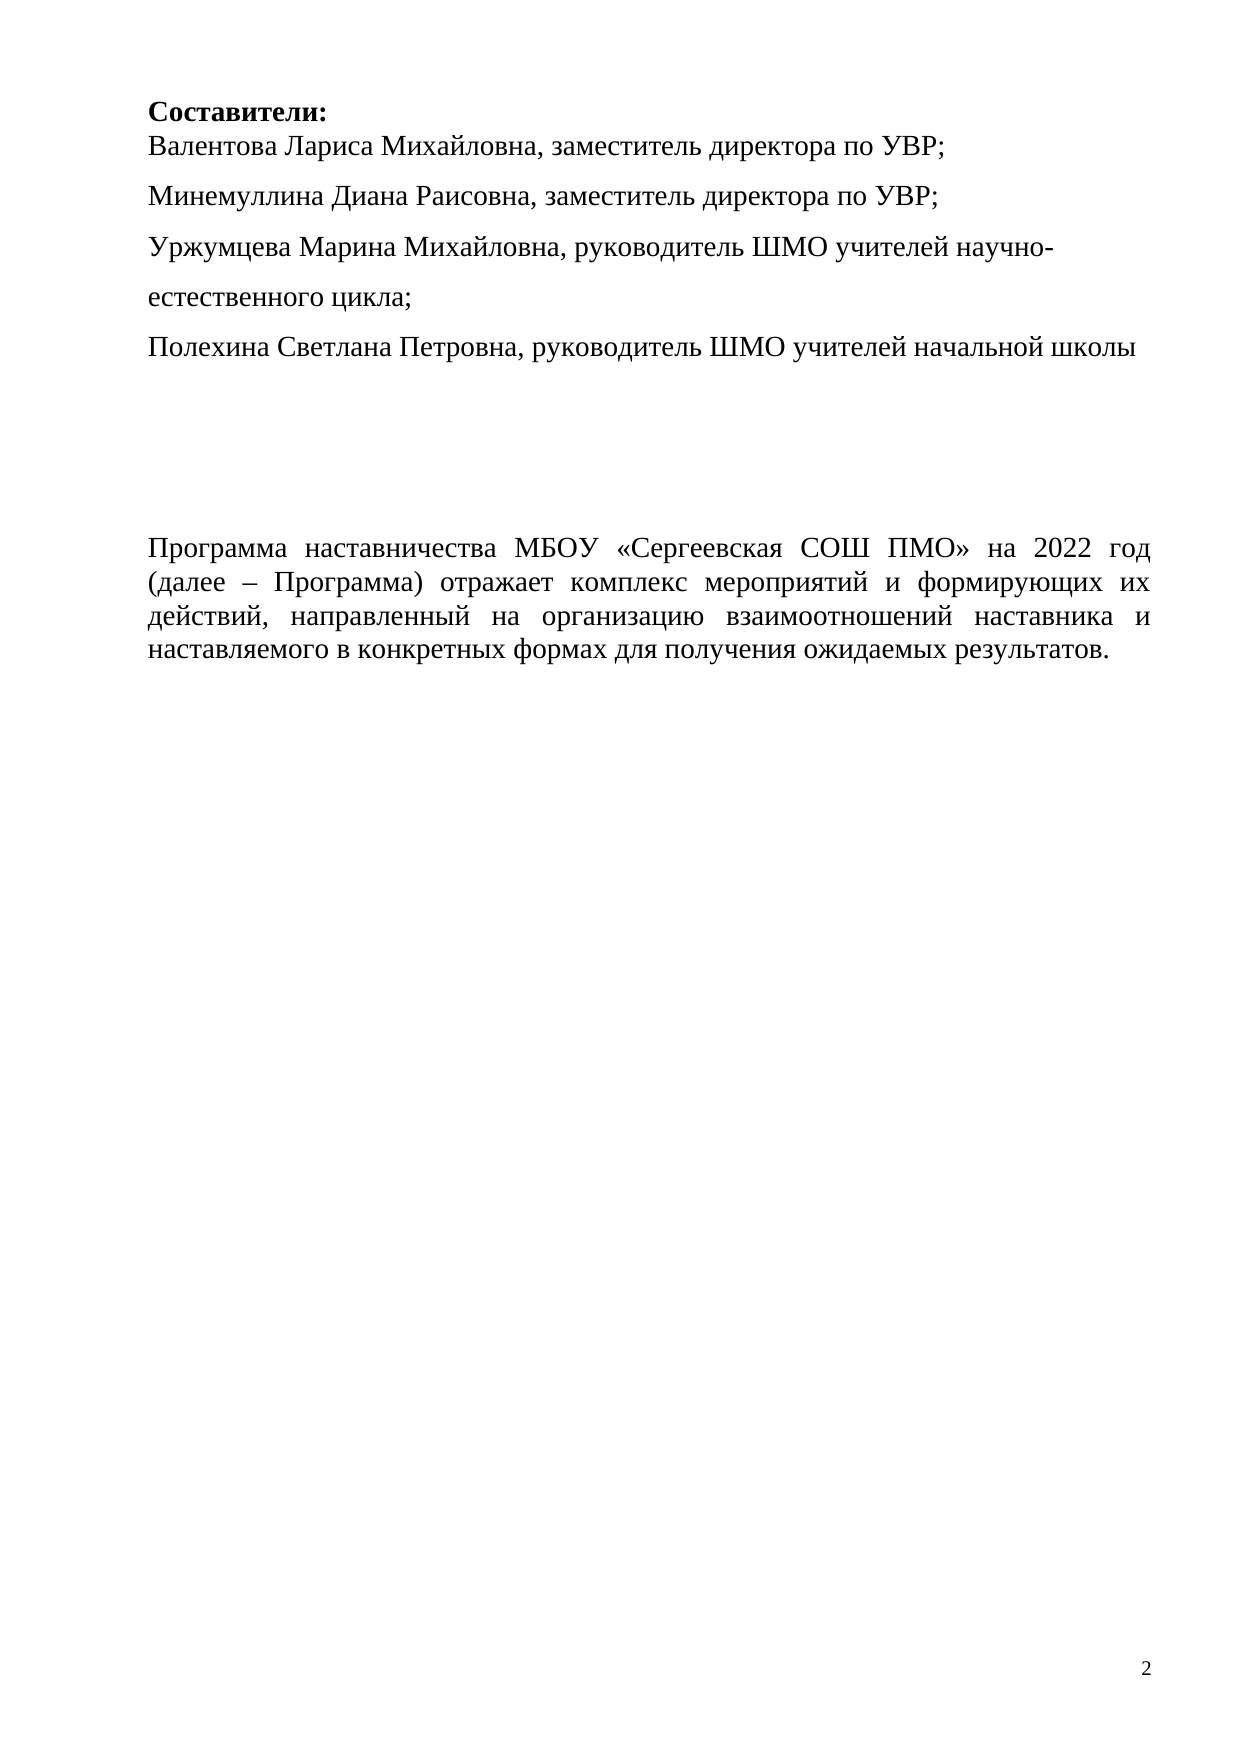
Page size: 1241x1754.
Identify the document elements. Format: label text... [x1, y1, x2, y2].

text Полехина Светлана Петровна, руководитель ШМО учителей начальной школы [148, 329, 1152, 363]
text Минемуллина Диана Раисовна, заместитель директора по УВР; [148, 178, 1152, 212]
text Составители: [148, 94, 1152, 128]
text Валентова Лариса Михайловна, заместитель директора по УВР; [148, 128, 1152, 162]
text Программа наставничества МБОУ «Сергеевская СОШ ПМО» на 2022 год (далее – Программа) отражает комплекс мероприятий и формирующих их действий, направленный на организацию взаимоотношений наставника и наставляемого в конкретных формах для получения ожидаемых результатов. [148, 531, 1152, 665]
text Уржумцева Марина Михайловна, руководитель ШМО учителей научно-естественного цикла; [148, 229, 1152, 312]
